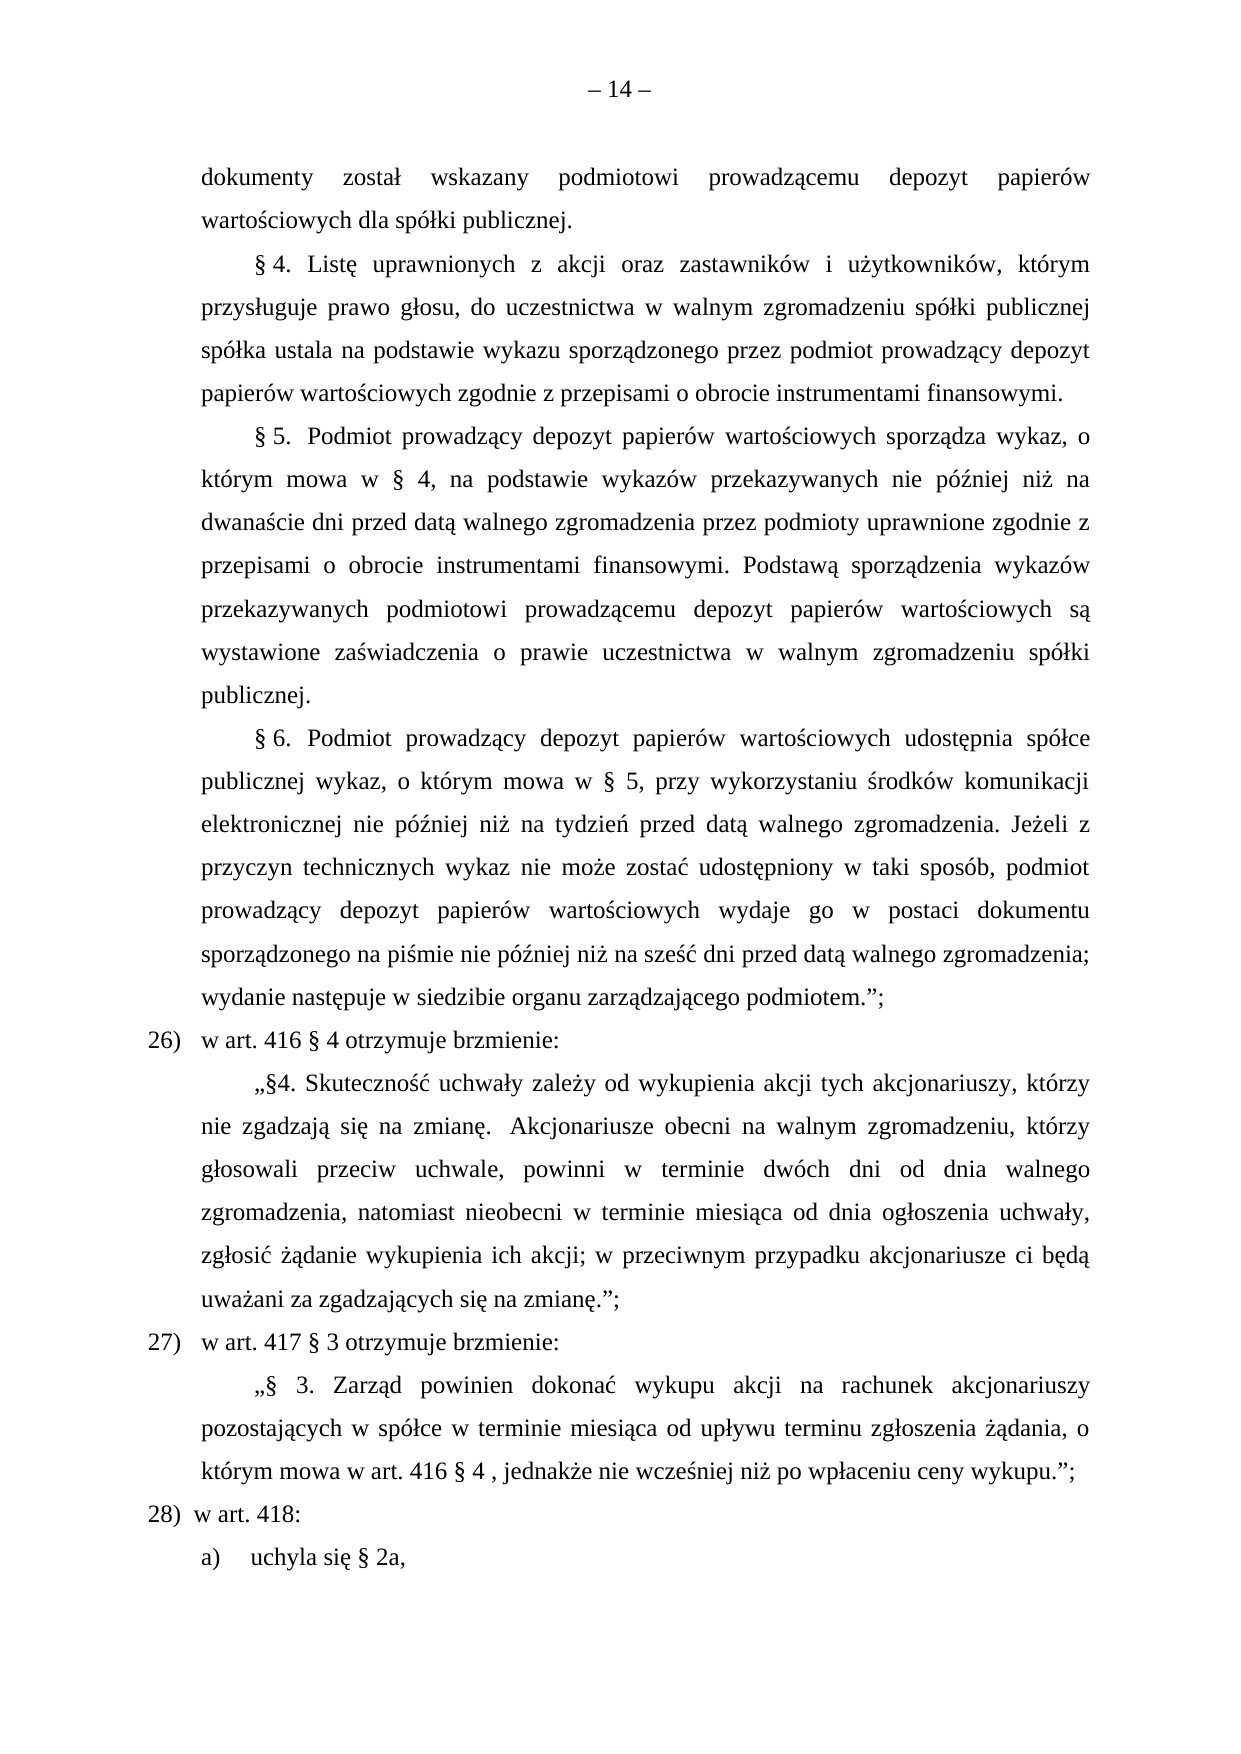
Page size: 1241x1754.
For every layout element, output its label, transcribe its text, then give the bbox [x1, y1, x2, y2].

text § 5. Podmiot prowadzący depozyt papierów wartościowych sporządza wykaz, o którym mowa w § 4, na podstawie wykazów przekazywanych nie później niż na dwanaście dni przed datą walnego zgromadzenia przez podmioty uprawnione zgodnie z przepisami o obrocie instrumentami finansowymi. Podstawą sporządzenia wykazów przekazywanych podmiotowi prowadzącemu depozyt papierów wartościowych są wystawione zaświadczenia o prawie uczestnictwa w walnym zgromadzeniu spółki publicznej. [201, 421, 1091, 709]
text § 6. Podmiot prowadzący depozyt papierów wartościowych udostępnia spółce publicznej wykaz, o którym mowa w § 5, przy wykorzystaniu środków komunikacji elektronicznej nie później niż na tydzień przed datą walnego zgromadzenia. Jeżeli z przyczyn technicznych wykaz nie może zostać udostępniony w taki sposób, podmiot prowadzący depozyt papierów wartościowych wydaje go w postaci dokumentu sporządzonego na piśmie nie później niż na sześć dni przed datą walnego zgromadzenia; wydanie następuje w siedzibie organu zarządzającego podmiotem.”; [201, 723, 1091, 1011]
text § 4. Listę uprawnionych z akcji oraz zastawników i użytkowników, którym przysługuje prawo głosu, do uczestnictwa w walnym zgromadzeniu spółki publicznej spółka ustala na podstawie wykazu sporządzonego przez podmiot prowadzący depozyt papierów wartościowych zgodnie z przepisami o obrocie instrumentami finansowymi. [201, 249, 1091, 407]
text 26) w art. 416 § 4 otrzymuje brzmienie: [148, 1025, 1091, 1054]
text 27) w art. 417 § 3 otrzymuje brzmienie: [148, 1327, 1091, 1356]
text a) uchyla się § 2a, [201, 1542, 1091, 1571]
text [201, 162, 1091, 234]
text „§4. Skuteczność uchwały zależy od wykupienia akcji tych akcjonariuszy, którzy nie zgadzają się na zmianę. Akcjonariusze obecni na walnym zgromadzeniu, którzy głosowali przeciw uchwale, powinni w terminie dwóch dni od dnia walnego zgromadzenia, natomiast nieobecni w terminie miesiąca od dnia ogłoszenia uchwały, zgłosić żądanie wykupienia ich akcji; w przeciwnym przypadku akcjonariusze ci będą uważani za zgadzających się na zmianę.”; [201, 1068, 1091, 1312]
text 28) w art. 418: [148, 1499, 1091, 1528]
text „§ 3. Zarząd powinien dokonać wykupu akcji na rachunek akcjonariuszy pozostających w spółce w terminie miesiąca od upływu terminu zgłoszenia żądania, o którym mowa w art. 416 § 4 , jednakże nie wcześniej niż po wpłaceniu ceny wykupu.”; [201, 1370, 1091, 1485]
